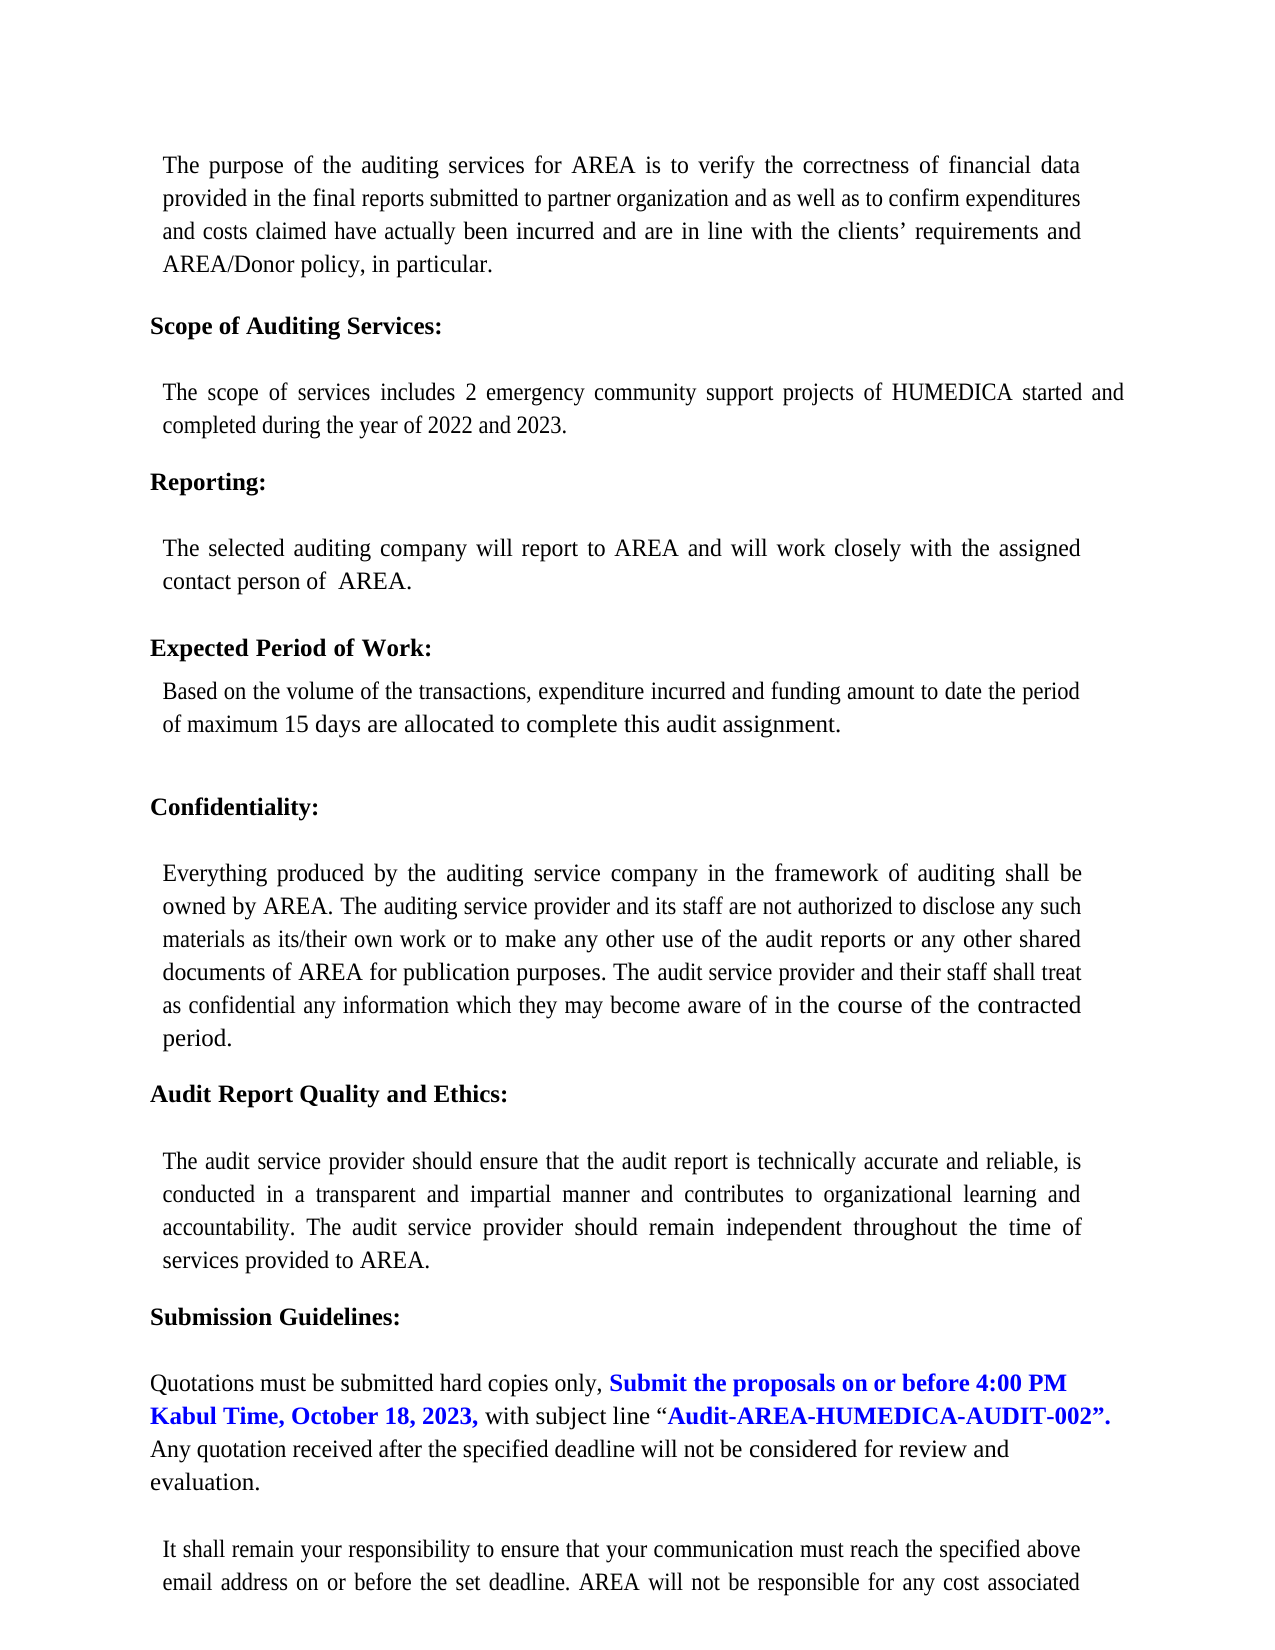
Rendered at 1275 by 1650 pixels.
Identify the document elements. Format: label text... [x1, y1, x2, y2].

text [162, 1534, 1081, 1596]
text The audit service provider should ensure that the audit report is technically accurate and reliable, is conducted in a transparent and impartial manner and contributes to organizational learning and accountability. The audit service provider should remain independent throughout the time of services provided to AREA. [162, 1146, 1082, 1274]
subtitle Expected Period of Work: [150, 633, 1125, 662]
text The purpose of the auditing services for AREA is to verify the correctness of financial data provided in the final reports submitted to partner organization and as well as to confirm expenditures and costs claimed have actually been incurred and are in line with the clients’ requirements and AREA/Donor policy, in particular. [162, 150, 1081, 278]
text The selected auditing company will report to AREA and will work closely with the assigned contact person of AREA. [162, 533, 1081, 595]
text The scope of services includes 2 emergency community support projects of HUMEDICA started and completed during the year of 2022 and 2023. [162, 377, 1125, 439]
subtitle Audit Report Quality and Ethics: [150, 1079, 1125, 1108]
text Based on the volume of the transactions, expenditure incurred and funding amount to date the period of maximum 15 days are allocated to complete this audit assignment. [162, 676, 1082, 738]
subtitle Scope of Auditing Services: [150, 311, 1125, 339]
text Everything produced by the auditing service company in the framework of auditing shall be owned by AREA. The auditing service provider and its staff are not authorized to disclose any such materials as its/their own work or to make any other use of the audit reports or any other shared documents of AREA for publication purposes. The audit service provider and their staff shall treat as confidential any information which they may become aware of in the course of the contracted period. [162, 858, 1082, 1052]
text Quotations must be submitted hard copies only, Submit the proposals on or before 4:00 PM Kabul Time, October 18, 2023, with subject line “Audit-AREA-HUMEDICA-AUDIT-002”. Any quotation received after the specified deadline will not be considered for review and evaluation. [150, 1368, 1124, 1496]
subtitle Submission Guidelines: [150, 1302, 1125, 1331]
subtitle Reporting: [150, 467, 1125, 495]
subtitle Confidentiality: [150, 792, 1125, 821]
